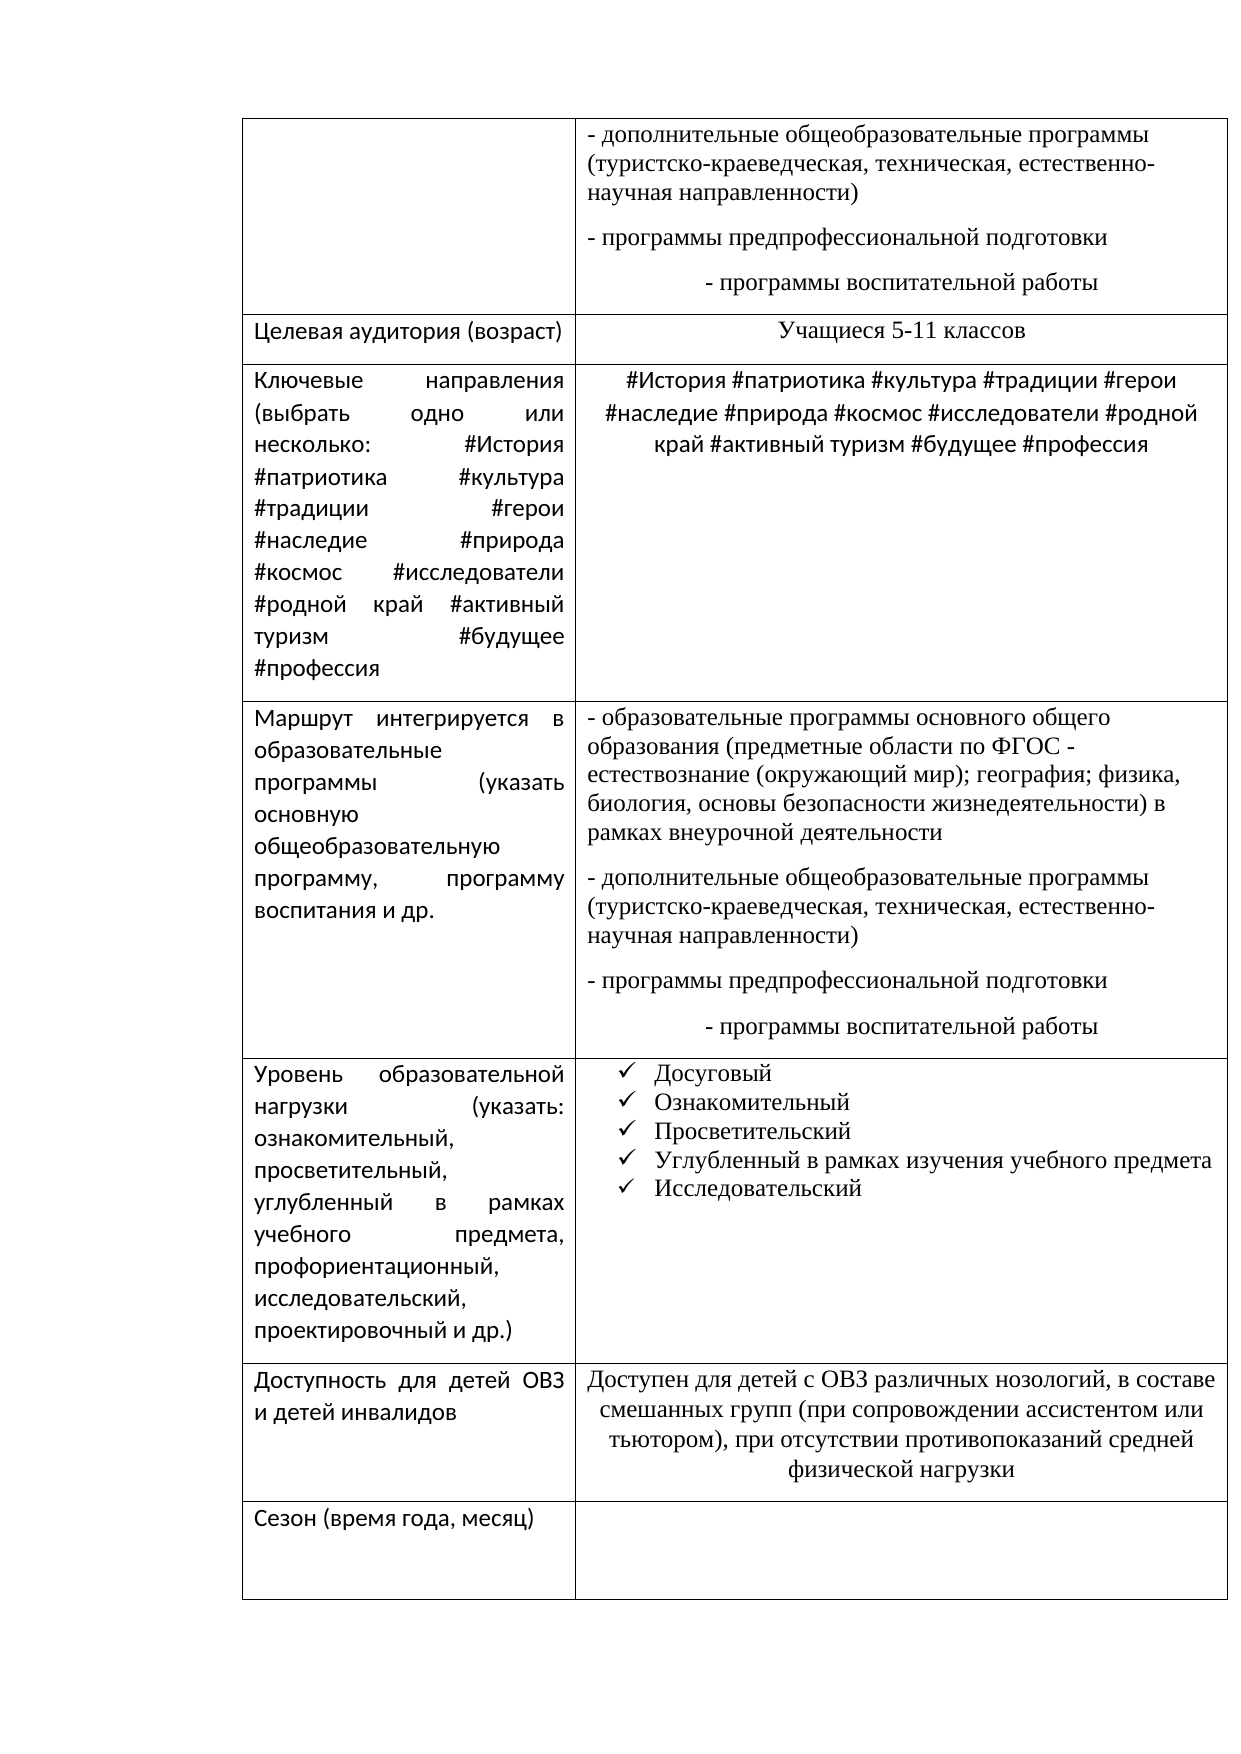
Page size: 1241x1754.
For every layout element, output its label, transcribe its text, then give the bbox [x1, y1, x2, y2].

table_cell Целевая аудитория (возраст) [243, 315, 575, 364]
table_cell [243, 119, 575, 314]
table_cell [576, 119, 1227, 314]
table_cell Учащиеся 5-11 классов [576, 315, 1227, 364]
table_cell Доступность для детей ОВЗ и детей инвалидов [243, 1364, 575, 1501]
table_cell [576, 1502, 1227, 1599]
table_cell Досуговый Ознакомительный Просветительский Углубленный в рамках изучения учебного предмета Исследовательский [576, 1059, 1227, 1363]
table_cell Маршрут интегрируется в образовательные программы (указать основную общеобразовательную программу, программу воспитания и др. [243, 702, 575, 1057]
table_cell Уровень образовательной нагрузки (указать: ознакомительный, просветительный, углубленный в рамках учебного предмета, профориентационный, исследовательский, проектировочный и др.) [243, 1059, 575, 1363]
table_cell Доступен для детей с ОВЗ различных нозологий, в составе смешанных групп (при сопровождении ассистентом или тьютором), при отсутствии противопоказаний средней физической нагрузки [576, 1364, 1227, 1501]
table_cell #История #патриотика #культура #традиции #герои #наследие #природа #космос #исследователи #родной край #активный туризм #будущее #профессия [576, 365, 1227, 701]
table_cell Сезон (время года, месяц) [243, 1502, 575, 1599]
table_cell Ключевые направления (выбрать одно или несколько: #История #патриотика #культура #традиции #герои #наследие #природа #космос #исследователи #родной край #активный туризм #будущее #профессия [243, 365, 575, 701]
